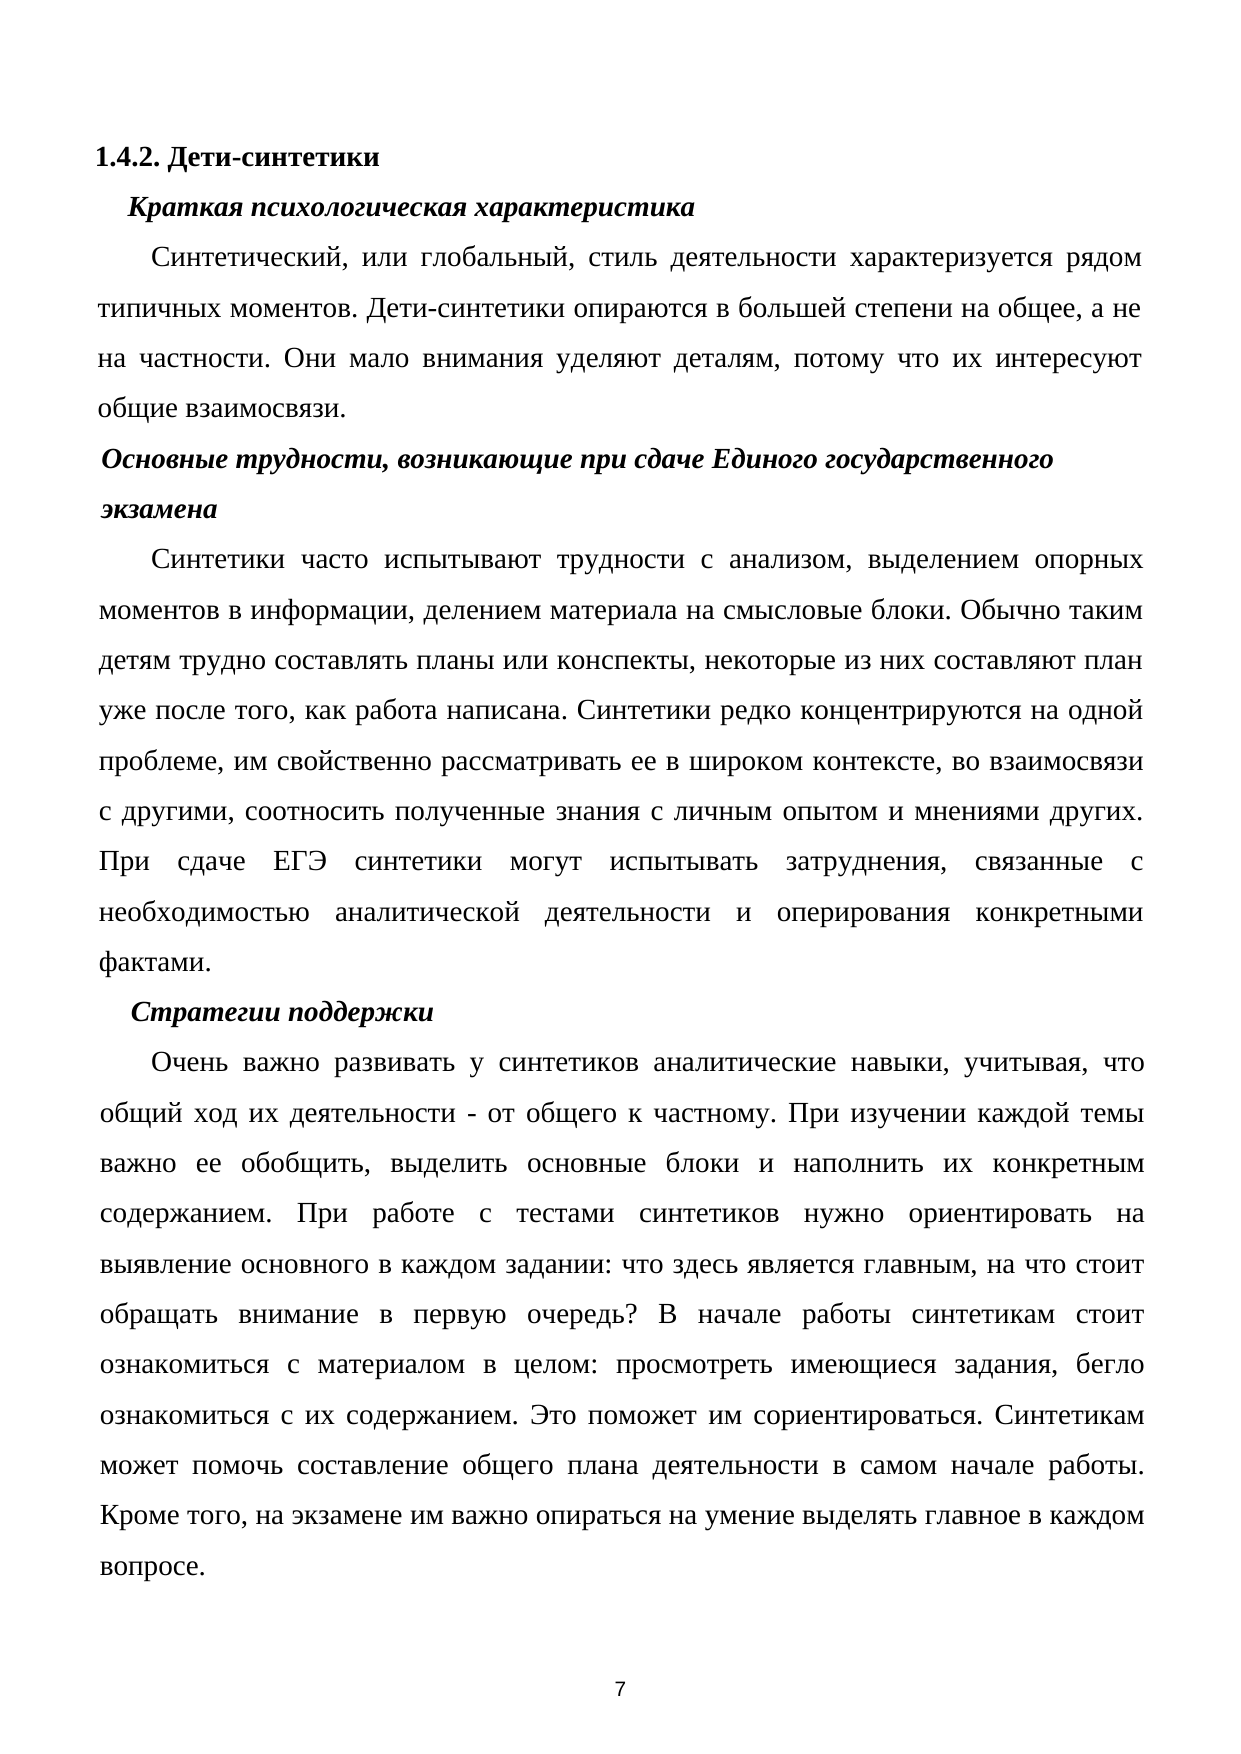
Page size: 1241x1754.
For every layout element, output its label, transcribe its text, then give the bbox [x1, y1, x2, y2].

text 1.4.2. Дети-синтетики [94, 139, 1146, 172]
text Краткая психологическая характеристика [127, 189, 1146, 223]
text Синтетики часто испытывают трудности с анализом, выделением опорных моментов в информации, делением материала на смысловые блоки. Обычно таким детям трудно составлять планы или конспекты, некоторые из них составляют план уже после того, как работа написана. Синтетики редко концентрируются на одной проблеме, им свойственно рассматривать ее в широком контексте, во взаимосвязи с другими, соотносить полученные знания с личным опытом и мнениями других. При сдаче ЕГЭ синтетики могут испытывать затруднения, связанные с необходимостью аналитической деятельности и оперирования конкретными фактами. [98, 541, 1144, 977]
text Основные трудности, возникающие при сдаче Единого государственного экзамена [101, 441, 1145, 525]
text Очень важно развивать у синтетиков аналитические навыки, учитывая, что общий ход их деятельности - от общего к частному. При изучении каждой темы важно ее обобщить, выделить основные блоки и наполнить их конкретным содержанием. При работе с тестами синтетиков нужно ориентировать на выявление основного в каждом задании: что здесь является главным, на что стоит обращать внимание в первую очередь? В начале работы синтетикам стоит ознакомиться с материалом в целом: просмотреть имеющиеся задания, бегло ознакомиться с их содержанием. Это поможет им сориентироваться. Синтетикам может помочь составление общего плана деятельности в самом начале работы. Кроме того, на экзамене им важно опираться на умение выделять главное в каждом вопросе. [99, 1044, 1146, 1581]
text Синтетический, или глобальный, стиль деятельности характеризуется рядом типичных моментов. Дети-синтетики опираются в большей степени на общее, а не на частности. Они мало внимания уделяют деталям, потому что их интересуют общие взаимосвязи. [97, 239, 1143, 424]
text Стратегии поддержки [131, 994, 1146, 1028]
